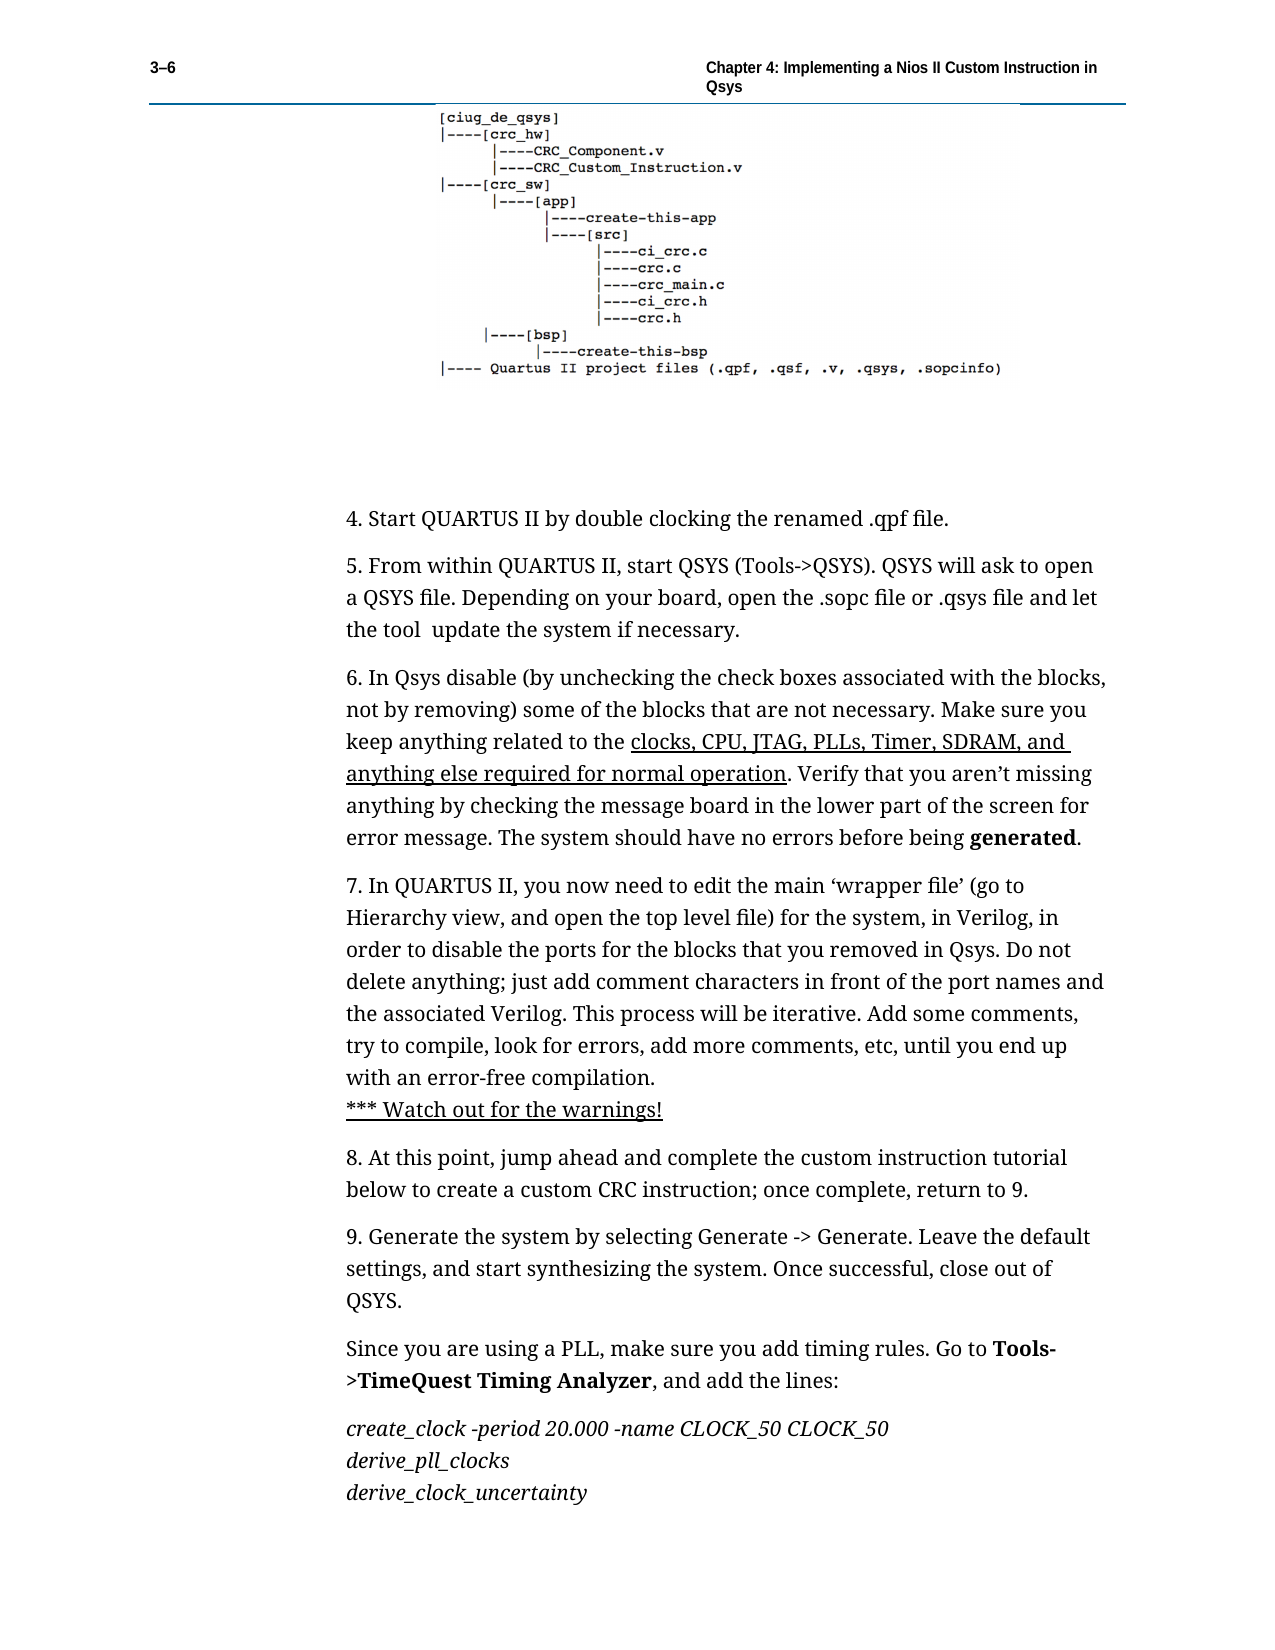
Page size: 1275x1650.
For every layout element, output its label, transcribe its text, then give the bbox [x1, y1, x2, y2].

text 9. Generate the system by selecting Generate -> Generate. Leave the default settings, and start synthesizing the system. Once successful, close out of QSYS. [346, 1222, 1110, 1315]
text 5. From within QUARTUS II, start QSYS (Tools->QSYS). QSYS will ask to open a QSYS file. Depending on your board, open the .sopc file or .qsys file and let the tool update the system if necessary. [346, 551, 1110, 644]
picture [435, 105, 1020, 390]
text 8. At this point, jump ahead and complete the custom instruction tutorial below to create a custom CRC instruction; once complete, return to 9. [346, 1143, 1110, 1203]
text 6. In Qsys disable (by unchecking the check boxes associated with the blocks, not by removing) some of the blocks that are not necessary. Make sure you keep anything related to the clocks, CPU, JTAG, PLLs, Timer, SDRAM, and anything else required for normal operation. Verify that you aren’t missing anything by checking the message board in the lower part of the screen for error message. The system should have no errors before being generated. [346, 663, 1110, 852]
text Since you are using a PLL, make sure you add timing rules. Go to Tools->TimeQuest Timing Analyzer, and add the lines: [346, 1334, 1110, 1395]
text 7. In QUARTUS II, you now need to edit the main ‘wrapper file’ (go to Hierarchy view, and open the top level file) for the system, in Verilog, in order to disable the ports for the blocks that you removed in Qsys. Do not delete anything; just add comment characters in front of the port names and the associated Verilog. This process will be iterative. Add some comments, try to compile, look for errors, add more comments, etc, until you end up with an error-free compilation. *** Watch out for the warnings! [346, 871, 1110, 1124]
text 4. Start QUARTUS II by double clocking the renamed .qpf file. [346, 504, 1110, 532]
text create_clock -period 20.000 -name CLOCK_50 CLOCK_50 derive_pll_clocks derive_clock_uncertainty [346, 1414, 1110, 1506]
